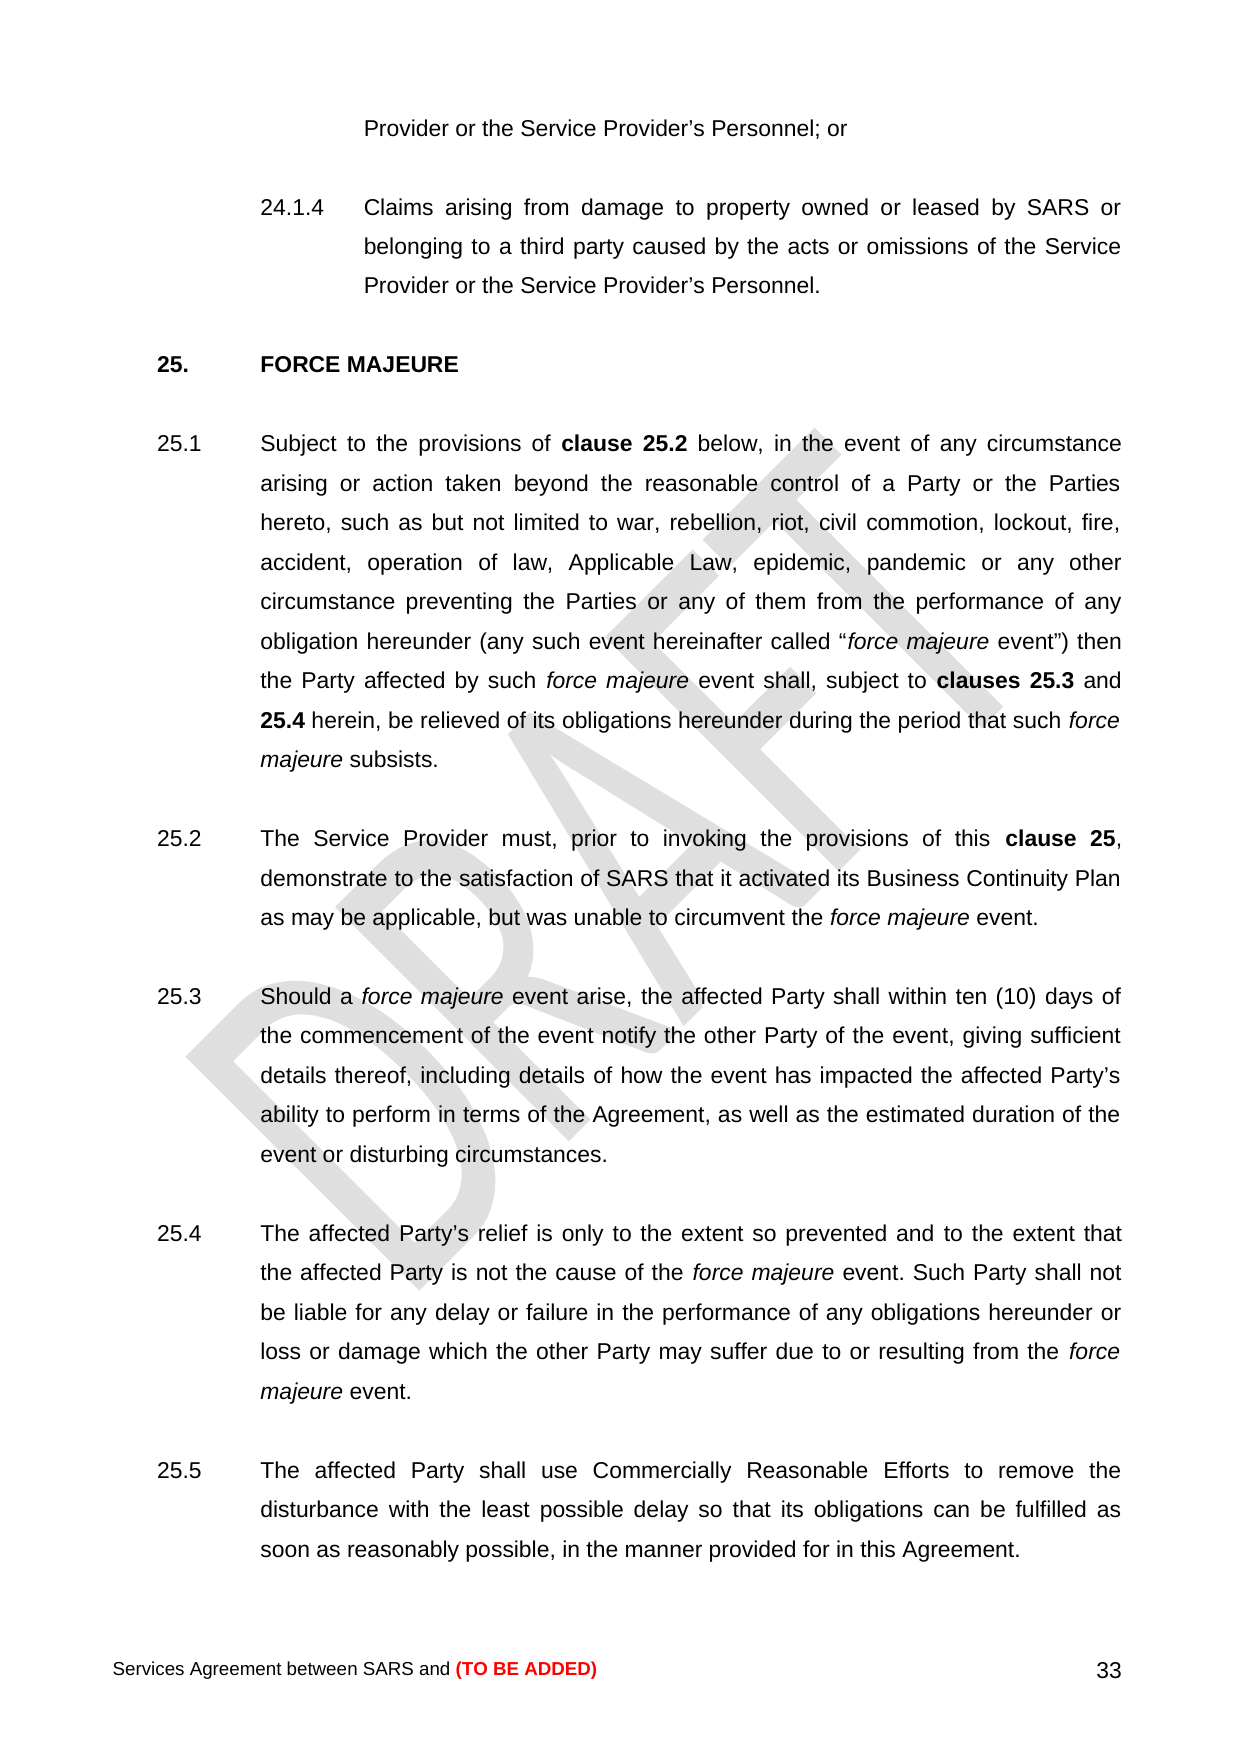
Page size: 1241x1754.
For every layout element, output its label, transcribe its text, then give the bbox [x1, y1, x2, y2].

list Claims arising from damage to property owned or leased by SARS or belonging to a third party caused by the acts or omissions of the Service Provider or the Service Provider’s Personnel. [260, 193, 1122, 299]
list The affected Party shall use Commercially Reasonable Efforts to remove the disturbance with the least possible delay so that its obligations can be fulfilled as soon as reasonably possible, in the manner provided for in this Agreement. [157, 1457, 1122, 1562]
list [260, 114, 1122, 141]
list Subject to the provisions of clause 25.2 below, in the event of any circumstance arising or action taken beyond the reasonable control of a Party or the Parties hereto, such as but not limited to war, rebellion, riot, civil commotion, lockout, fire, accident, operation of law, Applicable Law, epidemic, pandemic or any other circumstance preventing the Parties or any of them from the performance of any obligation hereunder (any such event hereinafter called “force majeure event”) then the Party affected by such force majeure event shall, subject to clauses 25.3 and 25.4 herein, be relieved of its obligations hereunder during the period that such force majeure subsists. [157, 430, 1122, 772]
list FORCE MAJEURE [157, 351, 1122, 378]
list The Service Provider must, prior to invoking the provisions of this clause 25, demonstrate to the satisfaction of SARS that it activated its Business Continuity Plan as may be applicable, but was unable to circumvent the force majeure event. [157, 825, 1122, 930]
list The affected Party’s relief is only to the extent so prevented and to the extent that the affected Party is not the cause of the force majeure event. Such Party shall not be liable for any delay or failure in the performance of any obligations hereunder or loss or damage which the other Party may suffer due to or resulting from the force majeure event. [157, 1220, 1122, 1404]
list Should a force majeure event arise, the affected Party shall within ten (10) days of the commencement of the event notify the other Party of the event, giving sufficient details thereof, including details of how the event has impacted the affected Party’s ability to perform in terms of the Agreement, as well as the estimated duration of the event or disturbing circumstances. [157, 983, 1122, 1167]
